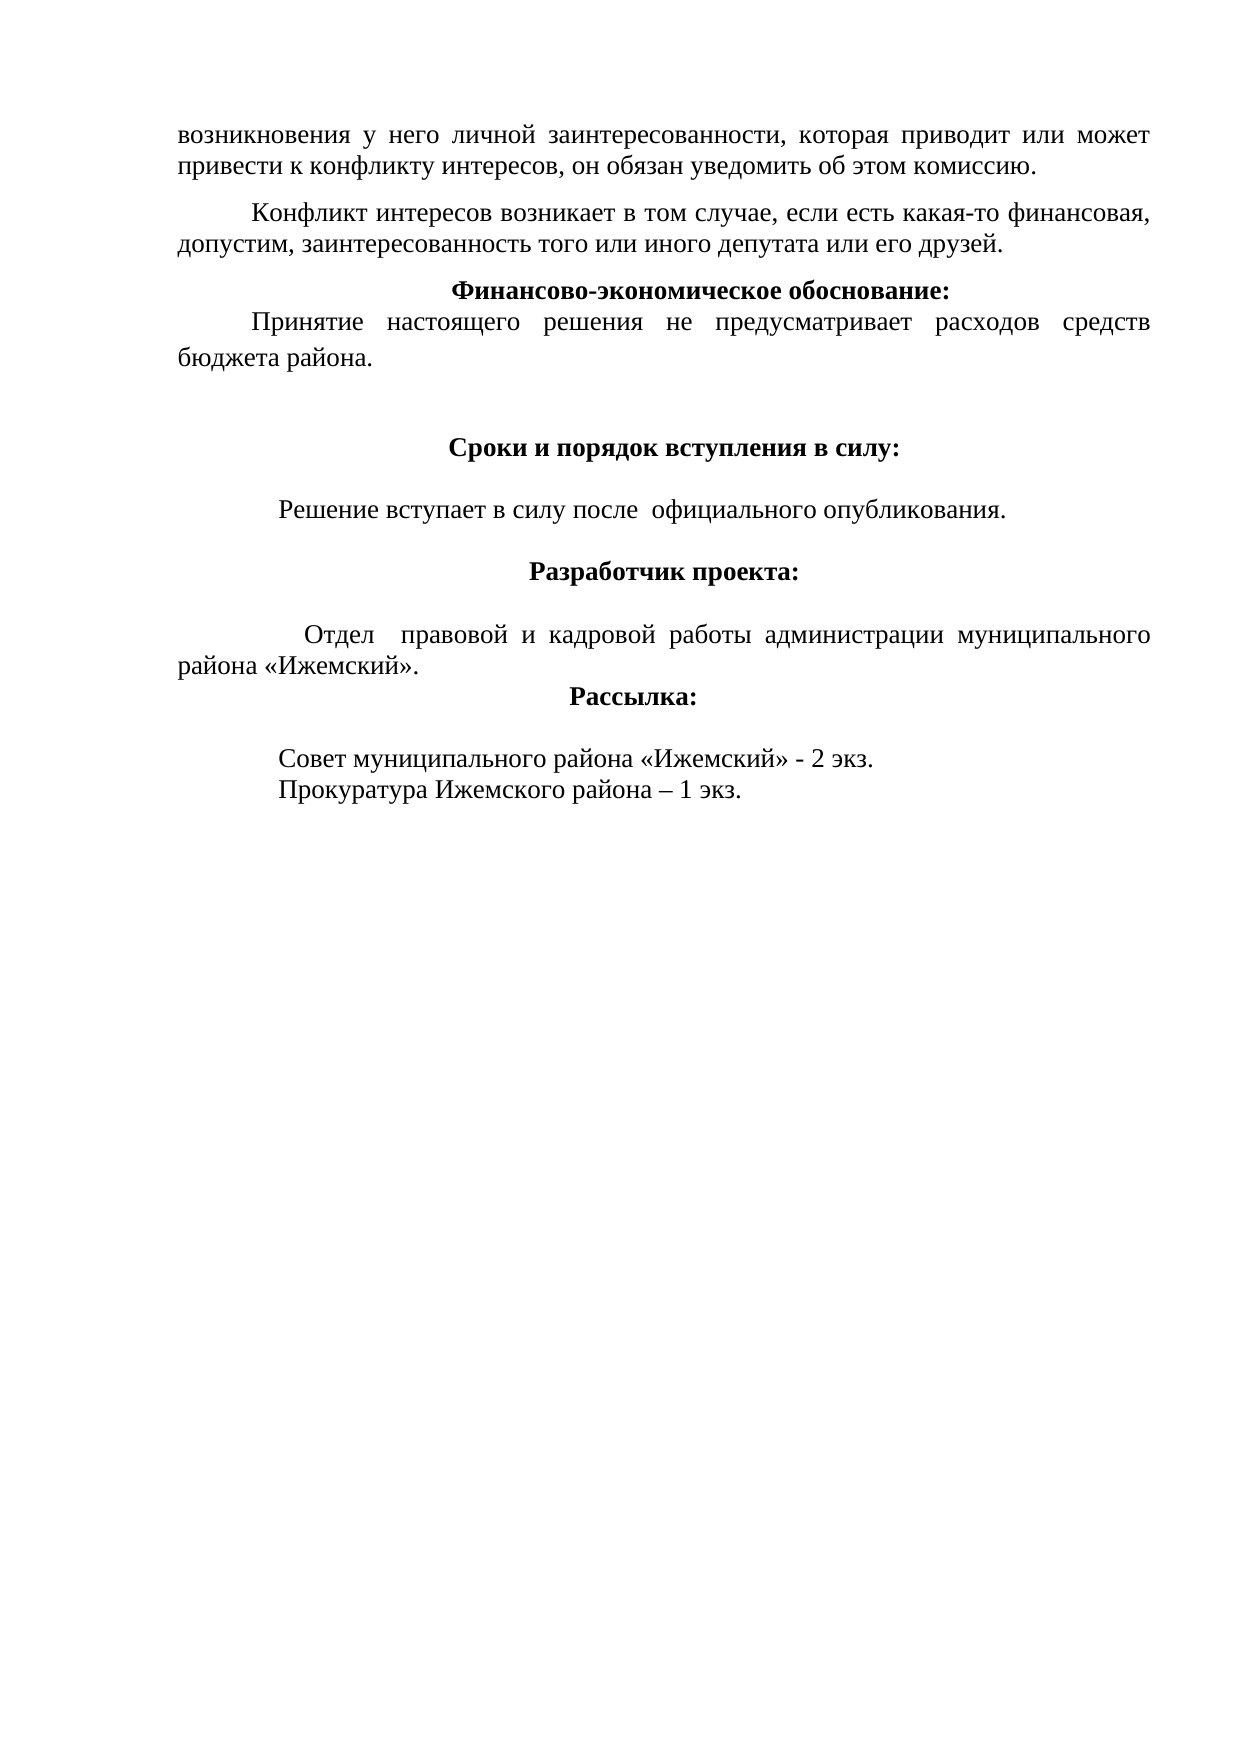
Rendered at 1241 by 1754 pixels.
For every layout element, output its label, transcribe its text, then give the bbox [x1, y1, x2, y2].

text Совет муниципального района «Ижемский» - 2 экз. [177, 742, 1152, 773]
text Сроки и порядок вступления в силу: [177, 431, 1152, 462]
text Прокуратура Ижемского района – 1 экз. [177, 773, 1152, 805]
text Принятие настоящего решения не предусматривает расходов средств бюджета района. [177, 305, 1152, 372]
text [177, 118, 1152, 180]
text Рассылка: [177, 680, 1152, 711]
text Отдел правовой и кадровой работы администрации муниципального района «Ижемский». [177, 618, 1152, 680]
text Решение вступает в силу после официального опубликования. [177, 493, 1152, 524]
text Конфликт интересов возникает в том случае, если есть какая-то финансовая, допустим, заинтересованность того или иного депутата или его друзей. [177, 196, 1152, 258]
text Финансово-экономическое обоснование: [177, 274, 1152, 305]
text Разработчик проекта: [177, 556, 1152, 587]
